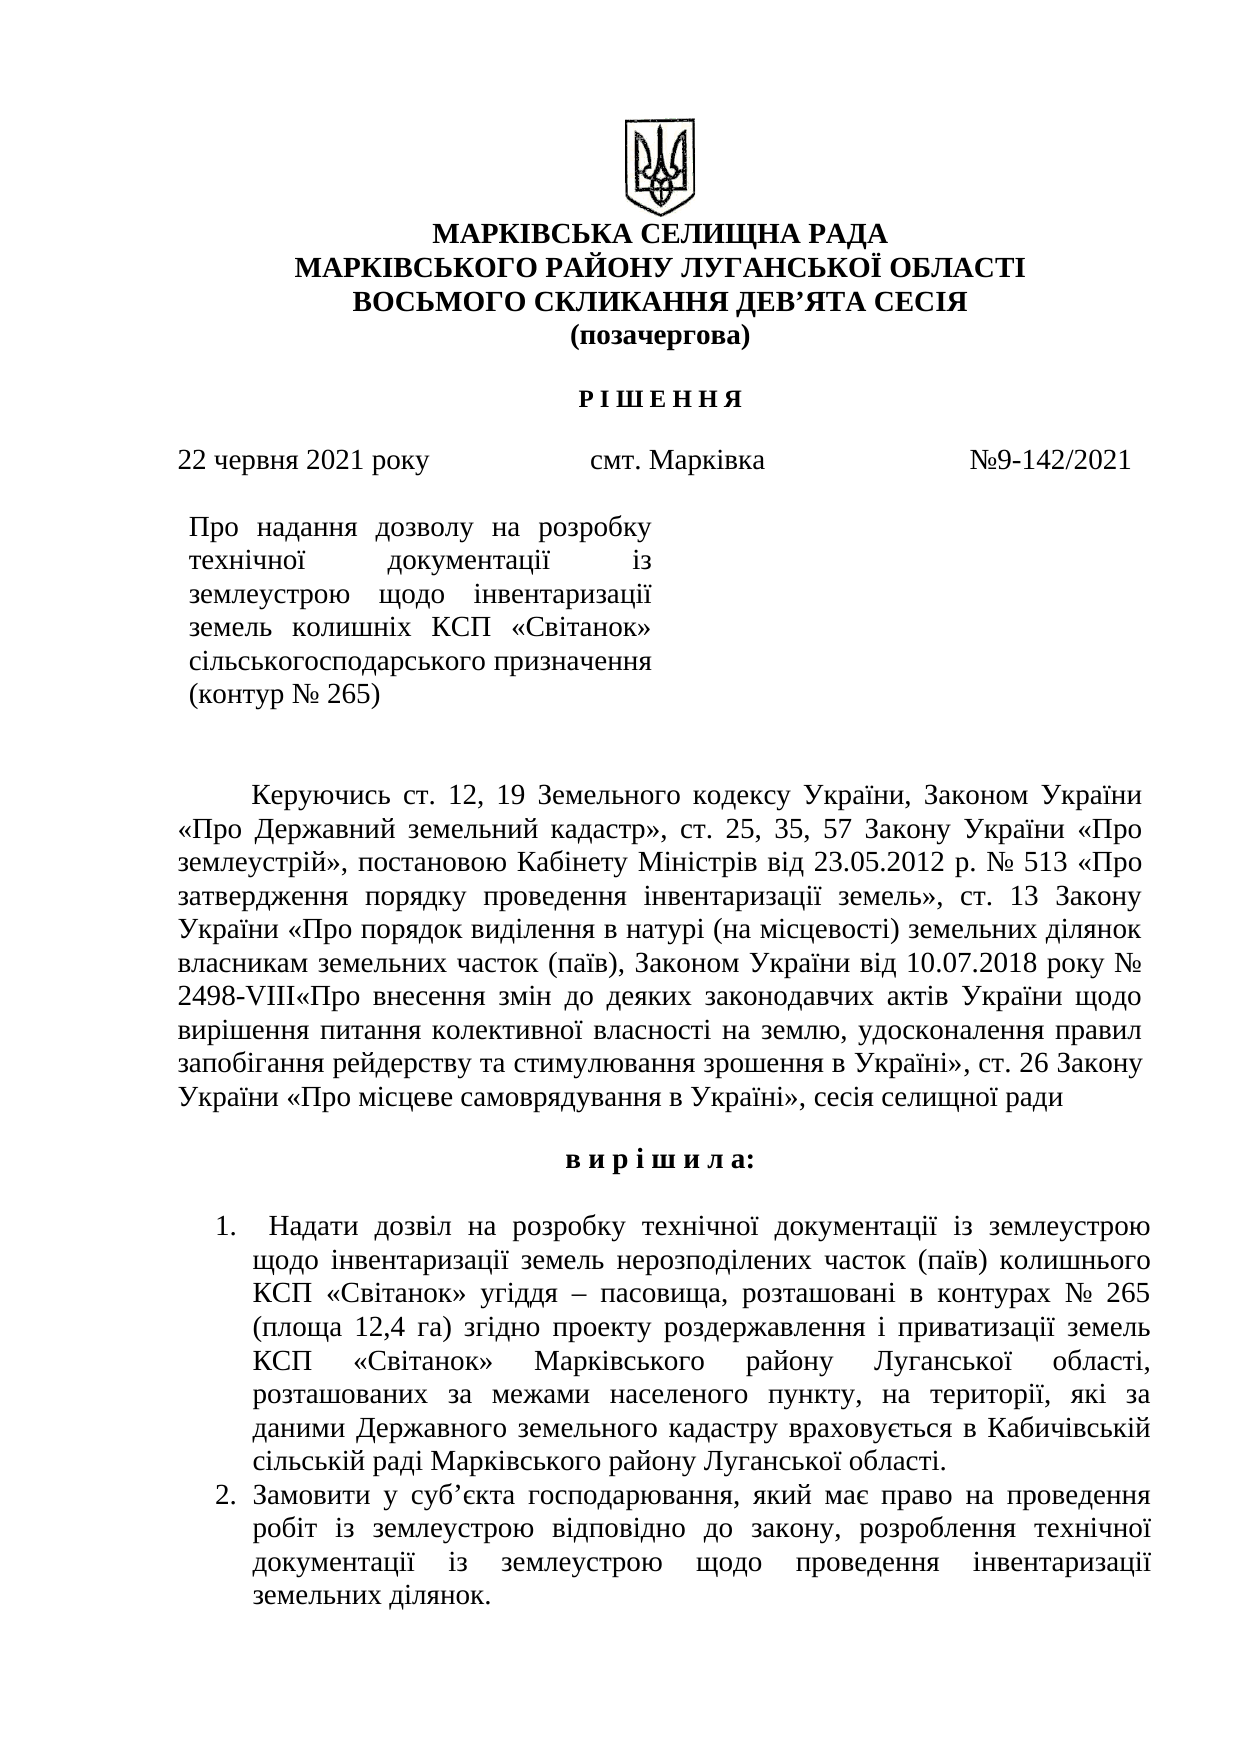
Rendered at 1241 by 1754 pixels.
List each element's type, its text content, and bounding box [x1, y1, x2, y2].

list Надати дозвіл на розробку технічної документації із землеустрою щодо інвентаризації земель нерозподілених часток (паїв) колишнього КСП «Світанок» угіддя – пасовища, розташовані в контурах № 265 (площа 12,4 га) згідно проекту роздержавлення і приватизації земель КСП «Світанок» Марківського району Луганської області, розташованих за межами населеного пункту, на території, які за даними Державного земельного кадастру враховується в Кабичівській сільській раді Марківського району Луганської області. [215, 1208, 1152, 1477]
text ВОСЬМОГО СКЛИКАННЯ ДЕВ’ЯТА СЕСІЯ [177, 284, 1143, 317]
text Р І Ш Е Н Н Я [177, 384, 1143, 413]
text Керуючись ст. 12, 19 Земельного кодексу України, Законом України «Про Державний земельний кадастр», ст. 25, 35, 57 Закону України «Про землеустрій», постановою Кабінету Міністрів від 23.05.2012 р. № 513 «Про затвердження порядку проведення інвентаризації земель», ст. 13 Закону України «Про порядок виділення в натурі (на місцевості) земельних ділянок власникам земельних часток (паїв), Законом України від 10.07.2018 року № 2498-VIII«Про внесення змін до деяких законодавчих актів України щодо вирішення питання колективної власності на землю, удосконалення правил запобігання рейдерству та стимулювання зрошення в Україні», ст. 26 Закону України «Про місцеве самоврядування в Україні», сесія селищної ради [177, 777, 1143, 1113]
list Замовити у суб’єкта господарювання, який має право на проведення робіт із землеустрою відповідно до закону, розроблення технічної документації із землеустрою щодо проведення інвентаризації земельних ділянок. [215, 1477, 1152, 1611]
subtitle МАРКІВСЬКА СЕЛИЩНА РАДА [177, 217, 1143, 250]
table_header Про надання дозволу на розробку технічної документації із землеустрою щодо інвентаризації земель колишніх КСП «Світанок» сільськогосподарського призначення (контур № 265) [177, 509, 663, 710]
subtitle МАРКІВСЬКОГО РАЙОНУ ЛУГАНСЬКОЇ ОБЛАСТІ [177, 250, 1143, 284]
text (позачергова) [177, 317, 1143, 351]
text в и р і ш и л а: [177, 1141, 1143, 1175]
picture [625, 118, 696, 217]
text 22 червня 2021 року смт. Марківка №9-142/2021 [177, 442, 1152, 475]
